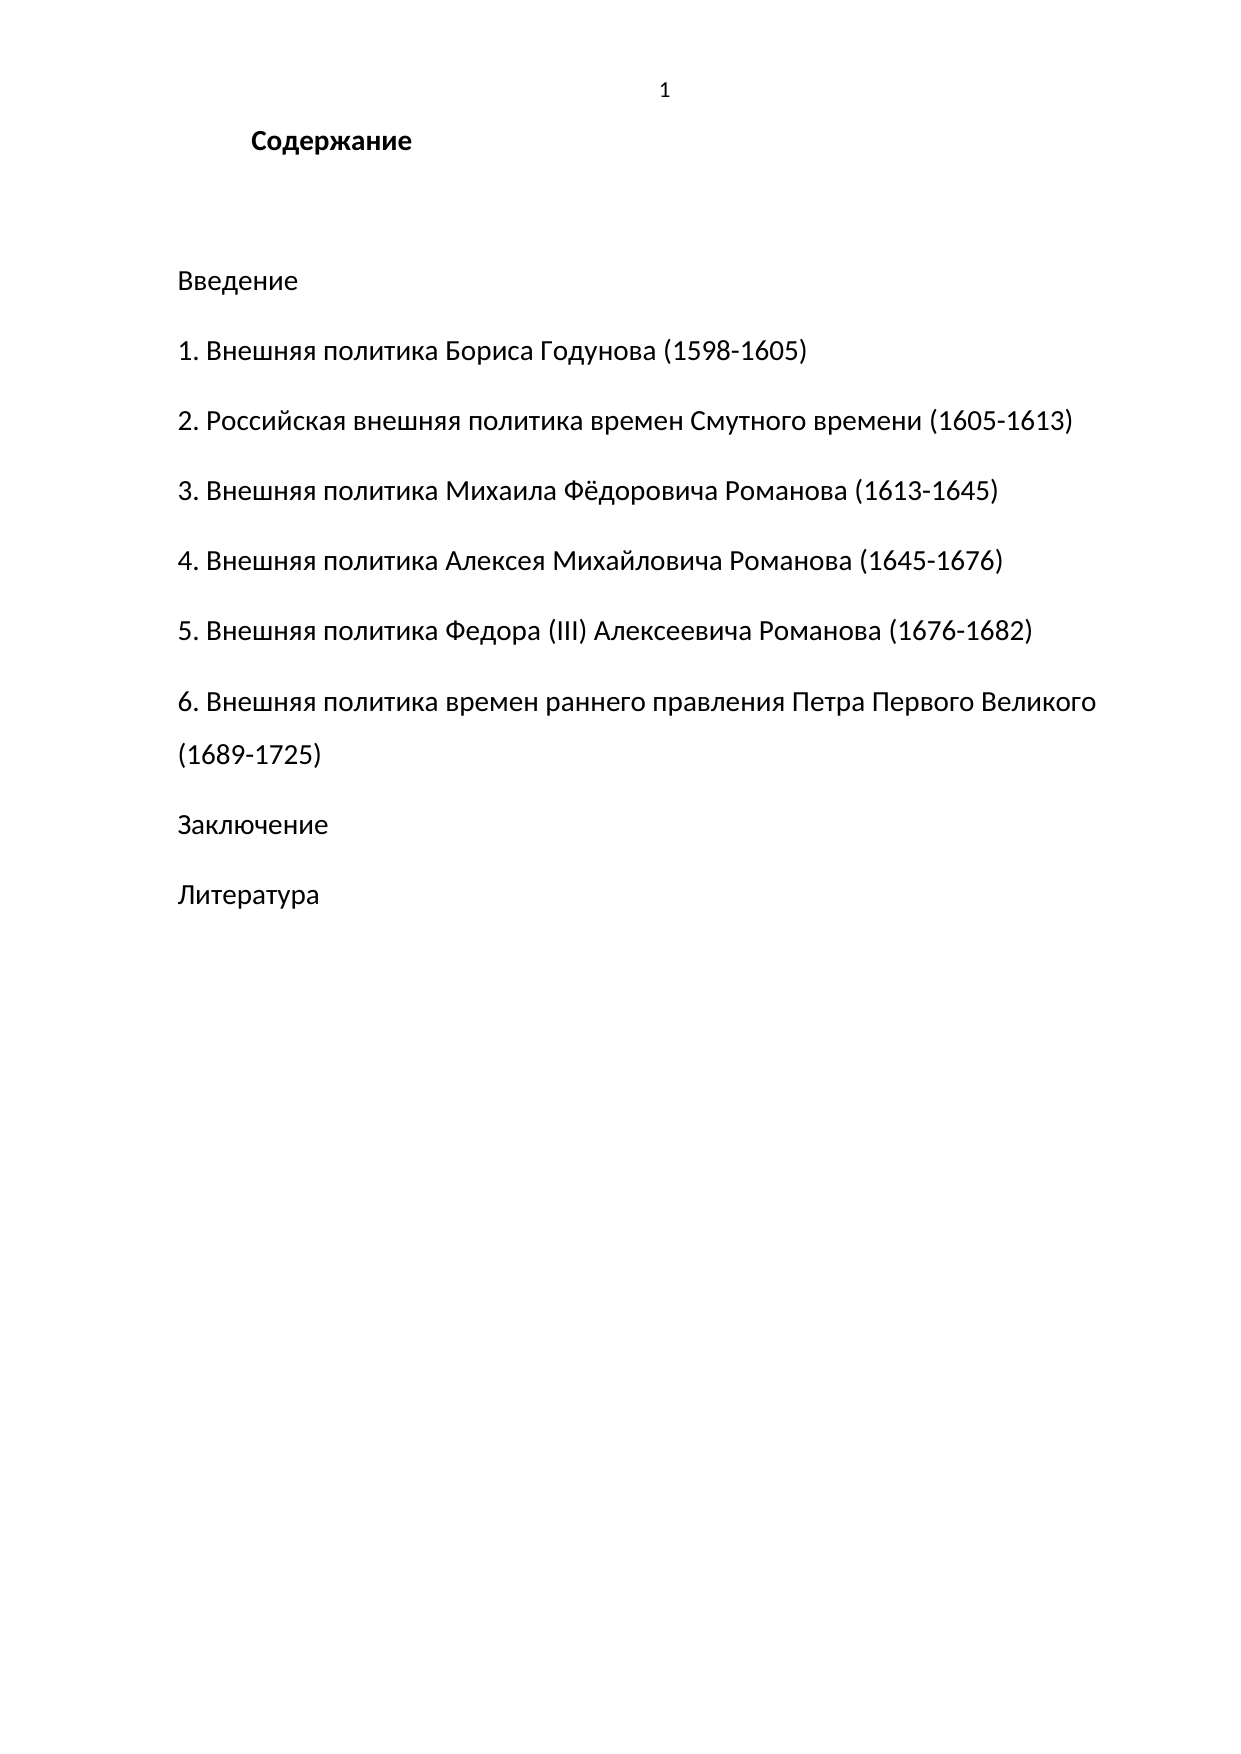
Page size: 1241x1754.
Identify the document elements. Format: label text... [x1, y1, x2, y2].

text Содержание [177, 122, 1152, 157]
text Заключение [177, 806, 1152, 842]
text 4. Внешняя политика Алексея Михайловича Романова (1645-1676) [177, 542, 1152, 578]
text Введение [177, 262, 1152, 298]
text 2. Российская внешняя политика времен Смутного времени (1605-1613) [177, 402, 1152, 438]
text 3. Внешняя политика Михаила Фёдоровича Романова (1613-1645) [177, 472, 1152, 508]
text 1. Внешняя политика Бориса Годунова (1598-1605) [177, 332, 1152, 368]
text 5. Внешняя политика Федора (III) Алексеевича Романова (1676-1682) [177, 612, 1152, 648]
text Литература [177, 876, 1152, 912]
text 6. Внешняя политика времен раннего правления Петра Первого Великого (1689-1725) [177, 683, 1152, 772]
